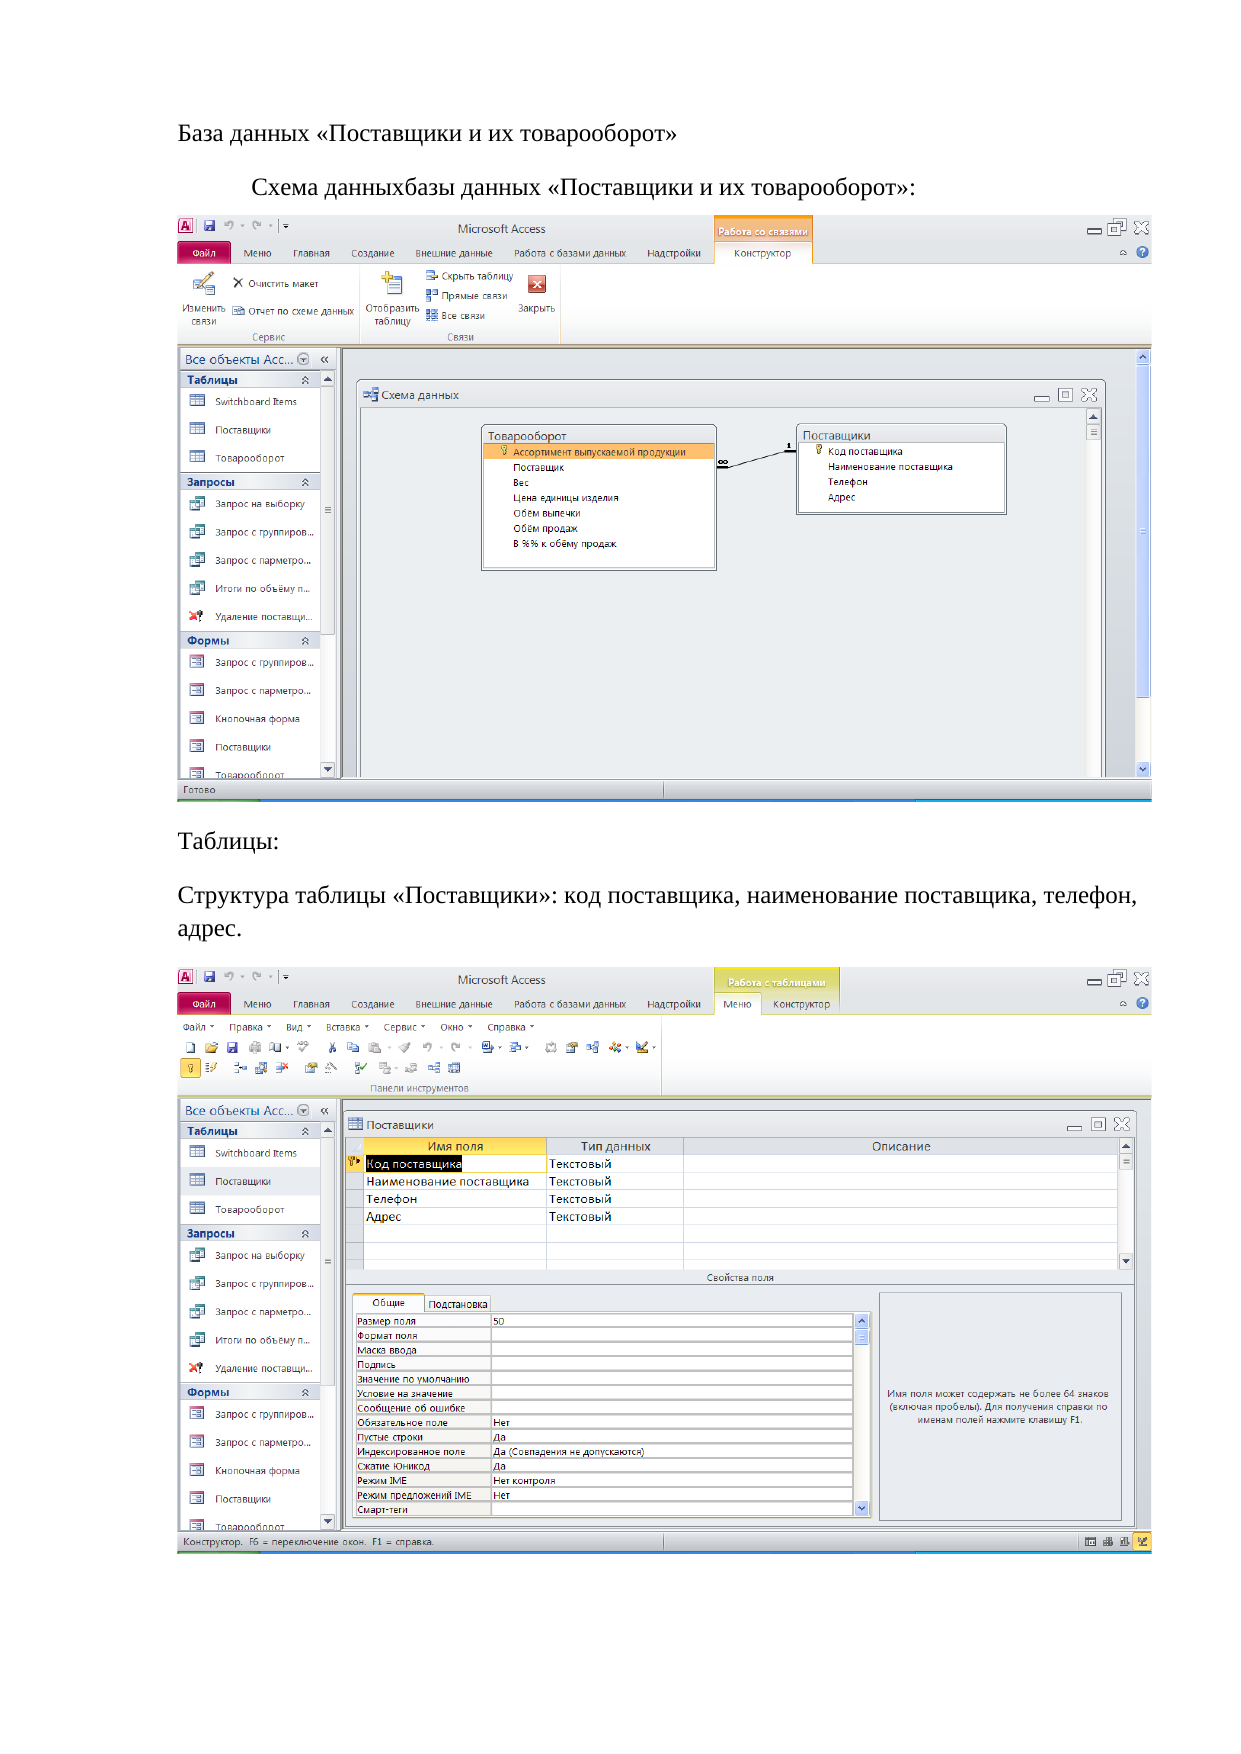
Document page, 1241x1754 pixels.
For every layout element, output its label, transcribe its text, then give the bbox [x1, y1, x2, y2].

text Таблицы: [177, 826, 1152, 855]
text База данных «Поставщики и их товарооборот» [177, 118, 1152, 147]
picture [177, 967, 1152, 1554]
text Структура таблицы «Поставщики»: код поставщика, наименование поставщика, телефон, адрес. [177, 880, 1152, 942]
text Схема данныхбазы данных «Поставщики и их товарооборот»: [177, 172, 1152, 201]
picture [177, 215, 1152, 802]
